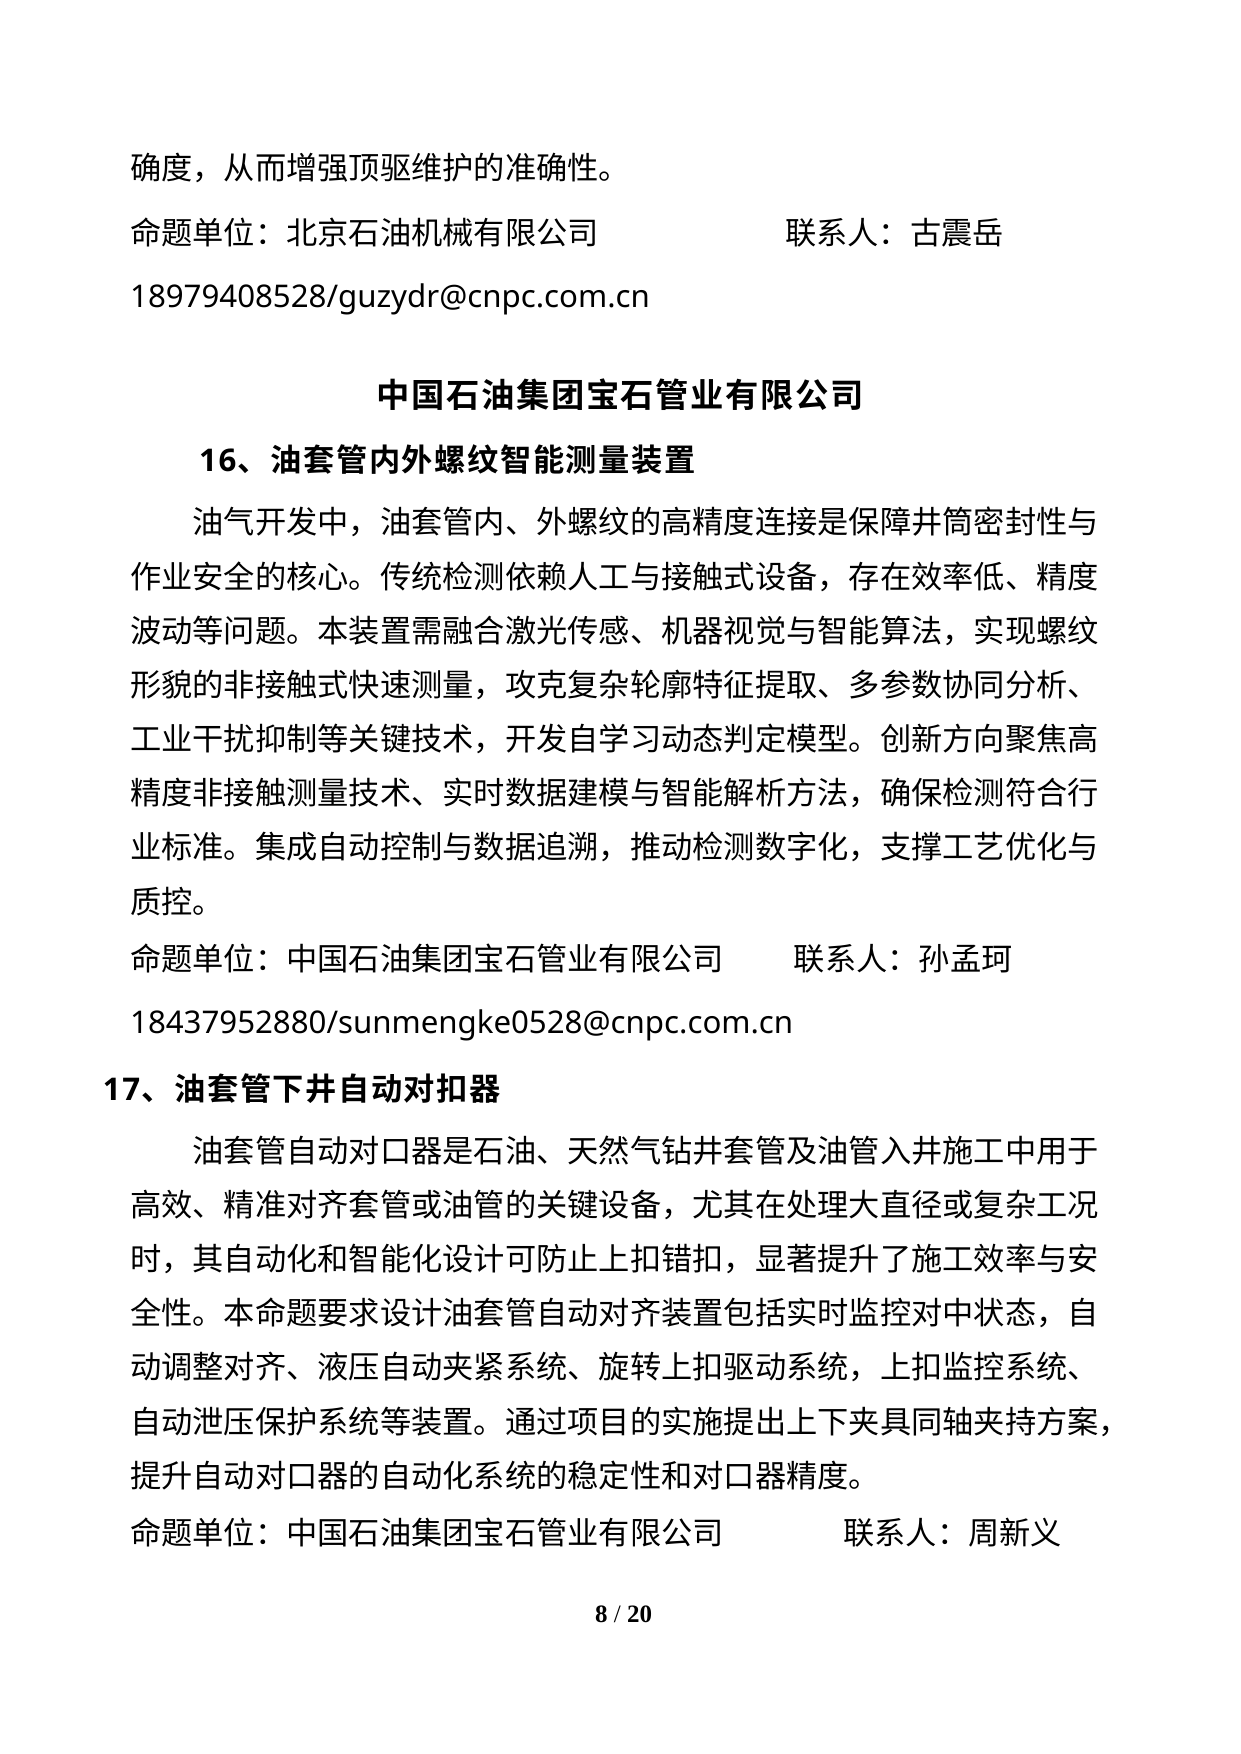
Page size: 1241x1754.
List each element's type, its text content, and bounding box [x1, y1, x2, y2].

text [130, 133, 1110, 198]
text 命题单位：中国石油集团宝石管业有限公司 联系人：周新义 [130, 1498, 1110, 1563]
text 命题单位：北京石油机械有限公司 联系人：古震岳 [130, 198, 1110, 263]
text 命题单位：中国石油集团宝石管业有限公司 联系人：孙孟珂18437952880/sunmengke0528@cnpc.com.cn [130, 924, 1110, 1054]
text 油套管自动对口器是石油、天然气钻井套管及油管入井施工中用于高效、精准对齐套管或油管的关键设备，尤其在处理大直径或复杂工况时，其自动化和智能化设计可防止上扣错扣，显著提升了施工效率与安全性。本命题要求设计油套管自动对齐装置包括实时监控对中状态，自动调整对齐、液压自动夹紧系统、旋转上扣驱动系统，上扣监控系统、自动泄压保护系统等装置。通过项目的实施提出上下夹具同轴夹持方案，提升自动对口器的自动化系统的稳定性和对口器精度。 [130, 1119, 1110, 1397]
text 油套管自动对口器是石油、天然气钻井套管及油管入井施工中用于高效、精准对齐套管或油管的关键设备，尤其在处理大直径或复杂工况时，其自动化和智能化设计可防止上扣错扣，显著提升了施工效率与安全性。本命题要求设计油套管自动对齐装置包括实时监控对中状态，自动调整对齐、液压自动夹紧系统、旋转上扣驱动系统，上扣监控系统、自动泄压保护系统等装置。通过项目的实施提出上下夹具同轴夹持方案，提升自动对口器的自动化系统的稳定性和对口器精度。 [130, 1442, 1110, 1498]
text 18979408528/guzydr@cnpc.com.cn [130, 263, 1110, 328]
subtitle 中国石油集团宝石管业有限公司 [130, 361, 1110, 426]
list 油套管内外螺纹智能测量装置 [130, 426, 1110, 491]
list 油套管下井自动对扣器 [61, 1054, 1110, 1119]
text 油气开发中，油套管内、外螺纹的高精度连接是保障井筒密封性与作业安全的核心。传统检测依赖人工与接触式设备，存在效率低、精度波动等问题。本装置需融合激光传感、机器视觉与智能算法，实现螺纹形貌的非接触式快速测量，攻克复杂轮廓特征提取、多参数协同分析、工业干扰抑制等关键技术，开发自学习动态判定模型。创新方向聚焦高精度非接触测量技术、实时数据建模与智能解析方法，确保检测符合行业标准。集成自动控制与数据追溯，推动检测数字化，支撑工艺优化与质控。 [130, 491, 1110, 924]
